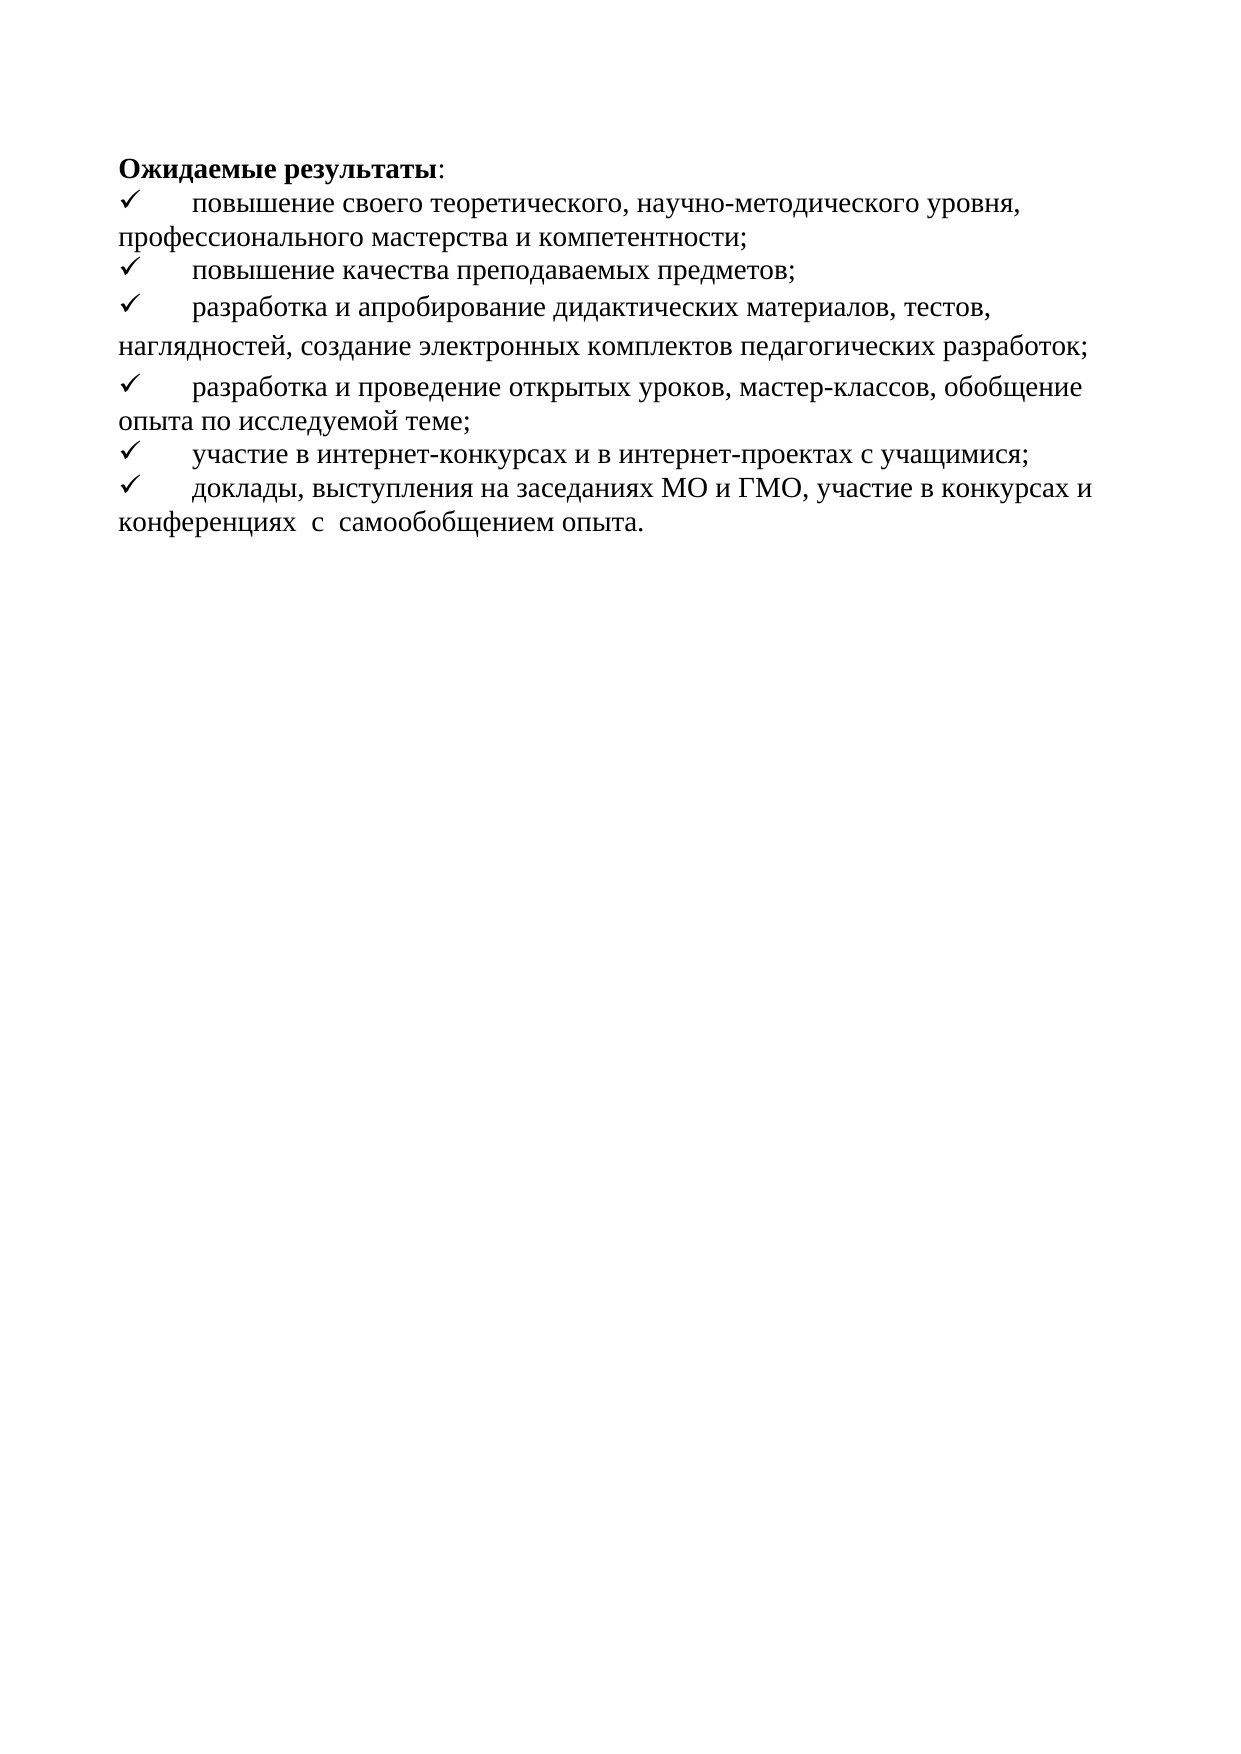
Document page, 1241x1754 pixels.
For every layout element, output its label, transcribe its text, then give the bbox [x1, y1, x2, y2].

list повышение своего теоретического, научно-методического уровня, профессионального мастерства и компетентности; [118, 185, 1152, 252]
list разработка и проведение открытых уроков, мастер-классов, обобщение опыта по исследуемой теме; [118, 369, 1152, 437]
text Ожидаемые результаты: [118, 152, 1152, 185]
list доклады, выступления на заседаниях МО и ГМО, участие в конкурсах и конференциях с самообобщением опыта. [118, 470, 1152, 537]
list участие в интернет-конкурсах и в интернет-проектах с учащимися; [118, 437, 1152, 470]
list разработка и апробирование дидактических материалов, тестов, наглядностей, создание электронных комплектов педагогических разработок; [118, 289, 1152, 361]
list повышение качества преподаваемых предметов; [118, 252, 1152, 286]
